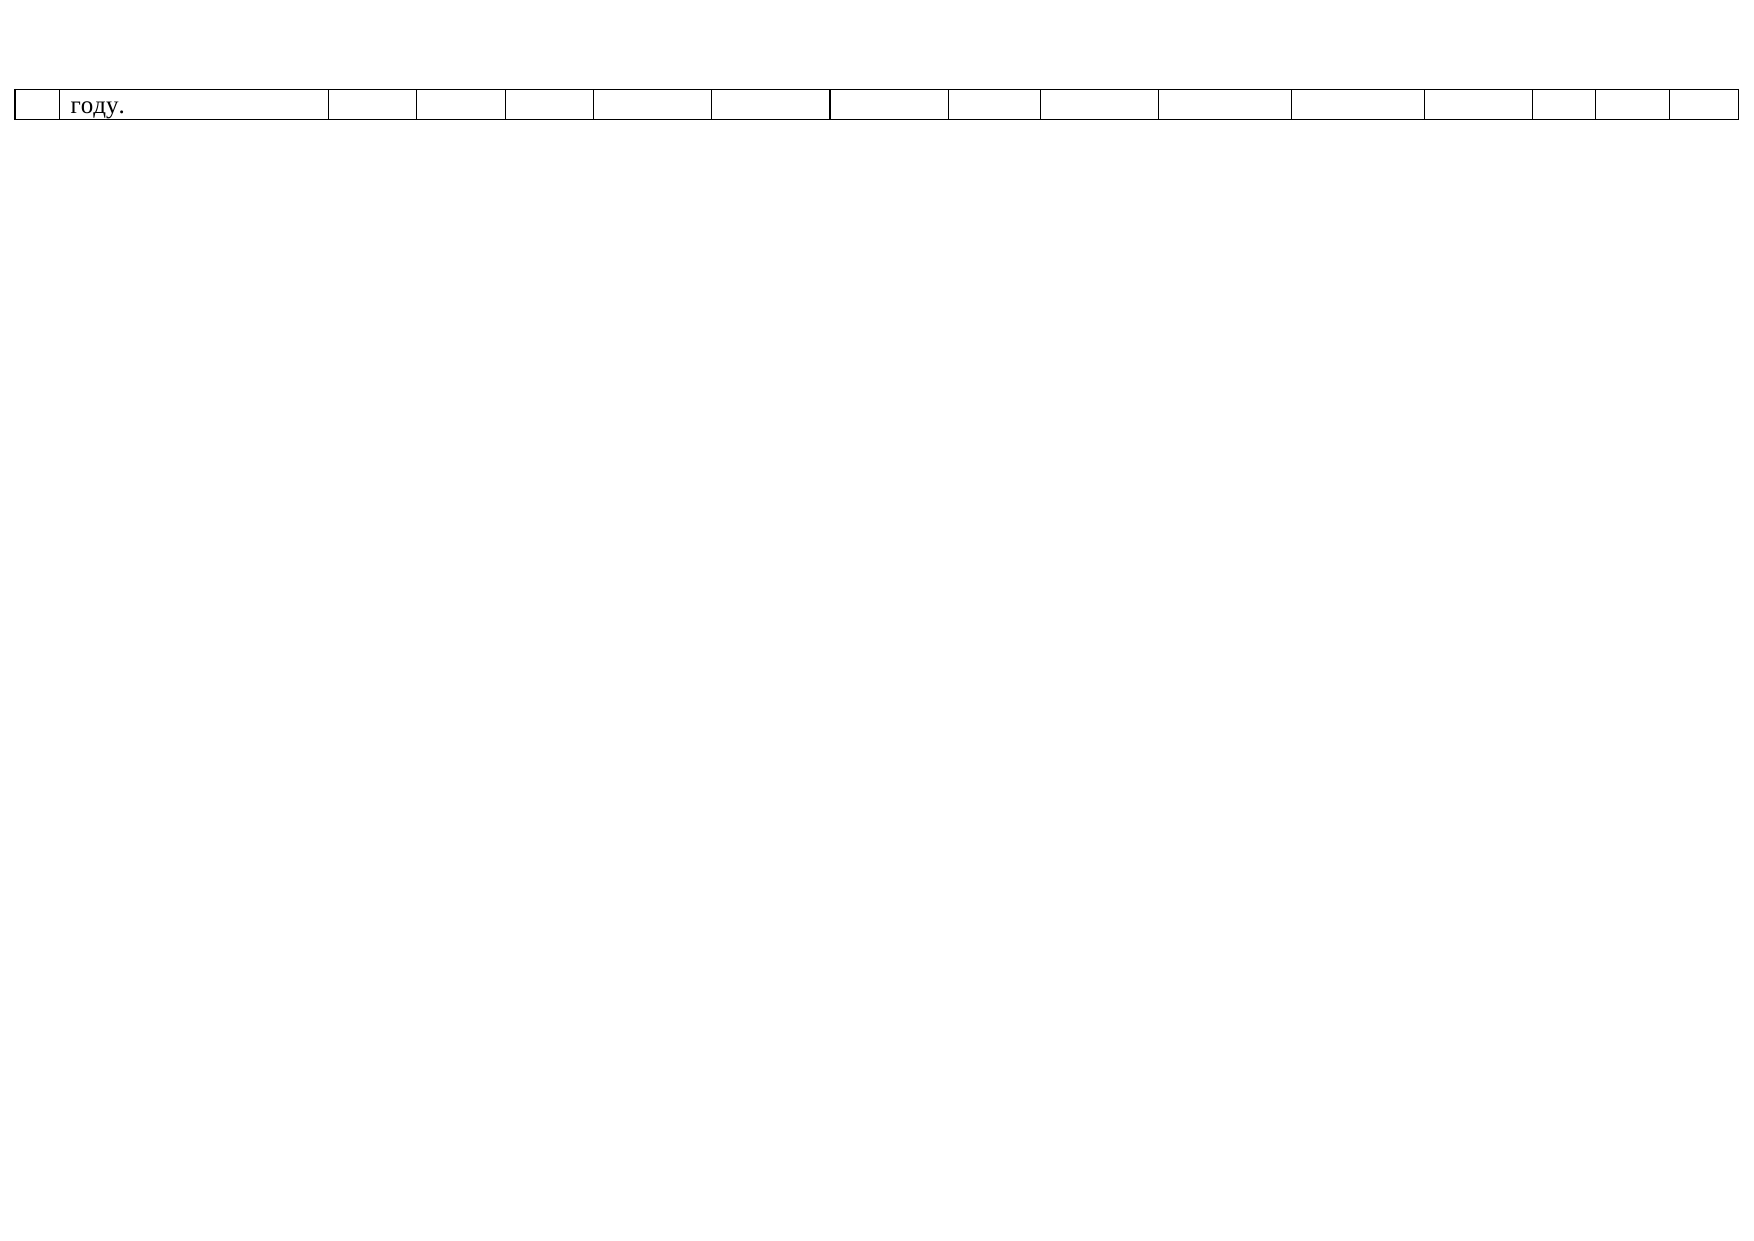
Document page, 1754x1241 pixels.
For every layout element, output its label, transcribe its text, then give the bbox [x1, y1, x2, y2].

table_cell 27. [16, 90, 59, 118]
table_cell 91 [1159, 90, 1291, 118]
table_cell 88 [831, 90, 948, 118]
table_cell 89 [949, 90, 1040, 118]
table_cell 95 [1533, 90, 1595, 118]
table_cell [417, 90, 505, 118]
table_cell 97 [1596, 90, 1669, 118]
table_cell ИМ [506, 90, 593, 118]
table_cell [60, 90, 328, 118]
table_cell 87 [712, 90, 829, 118]
table_cell проценты [329, 90, 416, 118]
table_cell 98 [1670, 90, 1738, 118]
table_cell 93 [1425, 90, 1532, 118]
table_cell 92 [1292, 90, 1424, 118]
table_cell 90 [1041, 90, 1158, 118]
table_cell 86 [594, 90, 711, 118]
